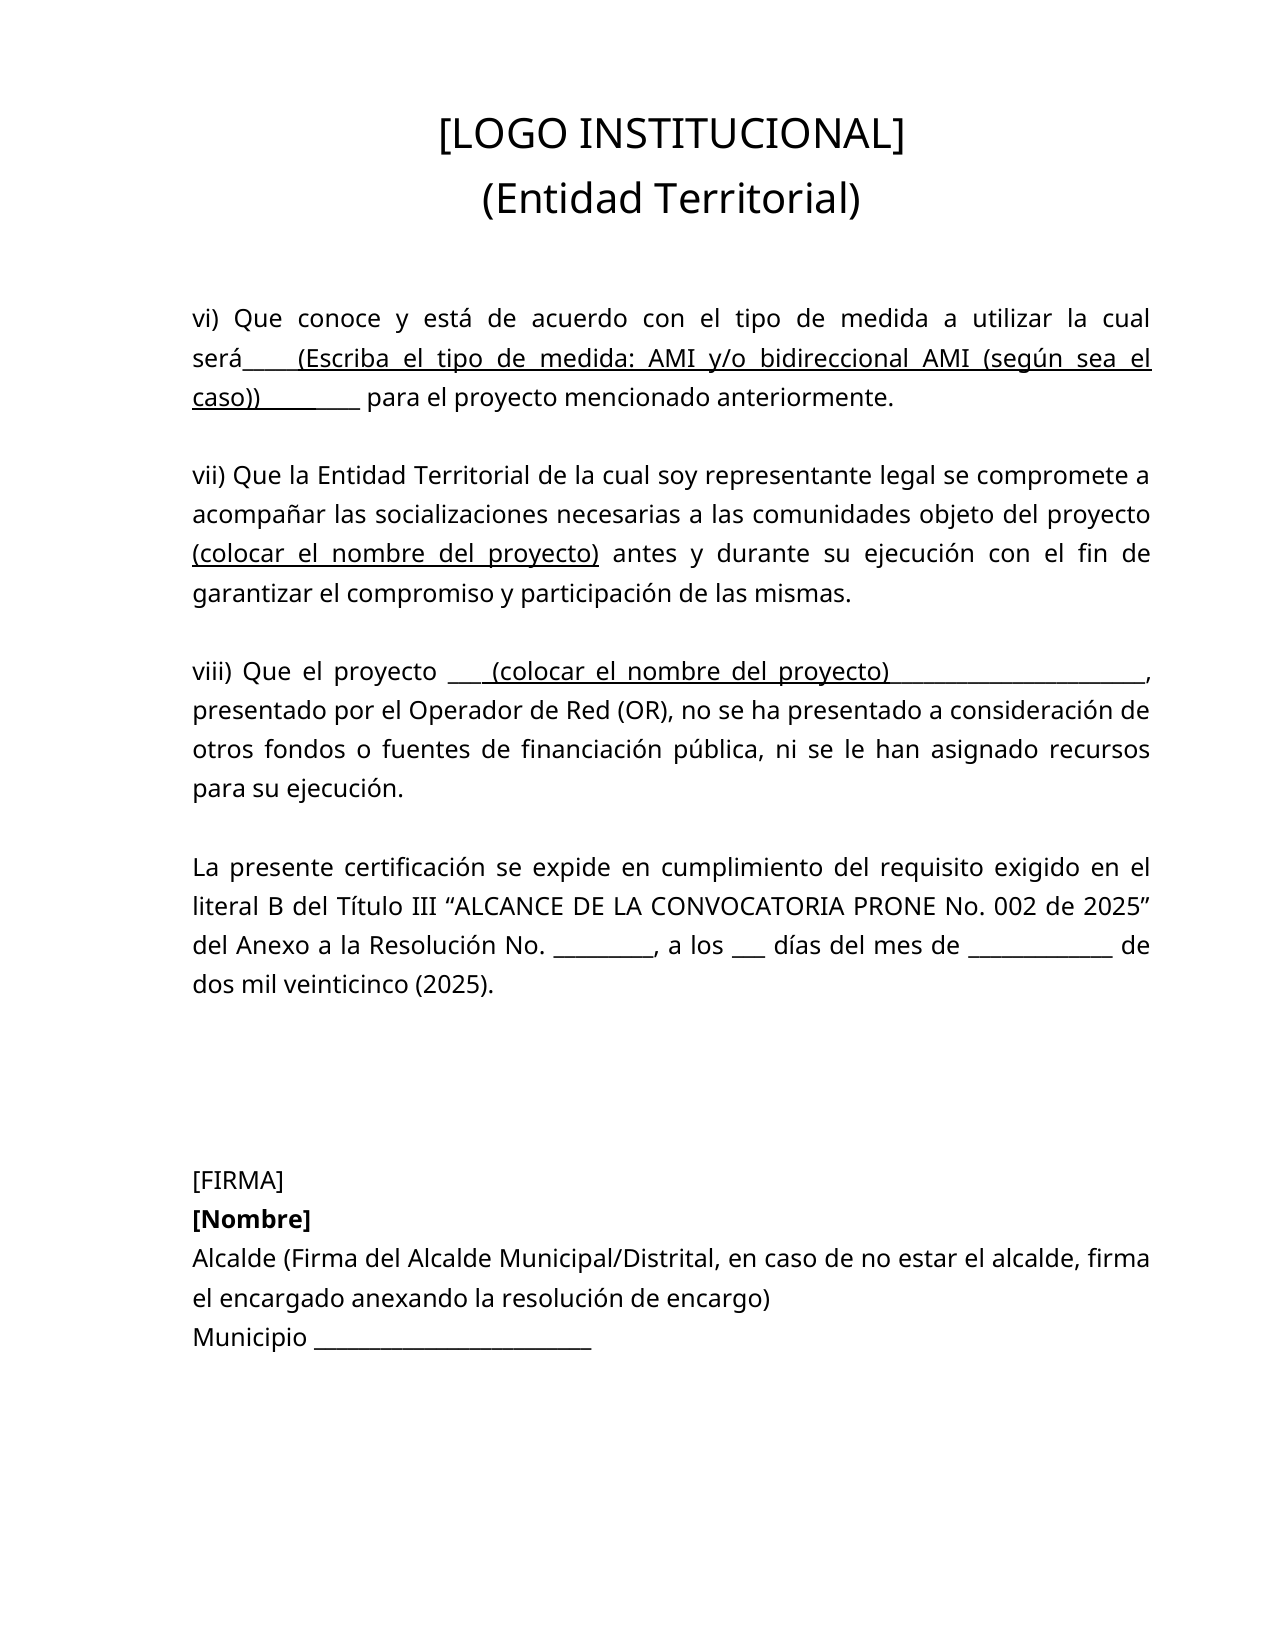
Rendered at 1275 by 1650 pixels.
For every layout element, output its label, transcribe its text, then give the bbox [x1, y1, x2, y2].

text [Nombre] [192, 1202, 1152, 1236]
text Alcalde (Firma del Alcalde Municipal/Distrital, en caso de no estar el alcalde, firma el encargado anexando la resolución de encargo) [192, 1241, 1152, 1314]
text [FIRMA] [192, 1163, 1152, 1197]
text Municipio _________________________ [192, 1319, 1152, 1353]
text La presente certificación se expide en cumplimiento del requisito exigido en el literal B del Título III “ALCANCE DE LA CONVOCATORIA PRONE No. 002 de 2025” del Anexo a la Resolución No. _________, a los ___ días del mes de _____________ de dos mil veinticinco (2025). [192, 849, 1152, 1001]
text viii) Que el proyecto ___ (colocar el nombre del proyecto)_______________________, presentado por el Operador de Red (OR), no se ha presentado a consideración de otros fondos o fuentes de financiación pública, ni se le han asignado recursos para su ejecución. [192, 653, 1152, 805]
text vii) Que la Entidad Territorial de la cual soy representante legal se compromete a acompañar las socializaciones necesarias a las comunidades objeto del proyecto (colocar el nombre del proyecto) antes y durante su ejecución con el fin de garantizar el compromiso y participación de las mismas. [192, 458, 1152, 609]
text vi) Que conoce y está de acuerdo con el tipo de medida a utilizar la cual será_____(Escriba el tipo de medida: AMI y/o bidireccional AMI (según sea el caso))_________ para el proyecto mencionado anteriormente. [192, 301, 1152, 413]
